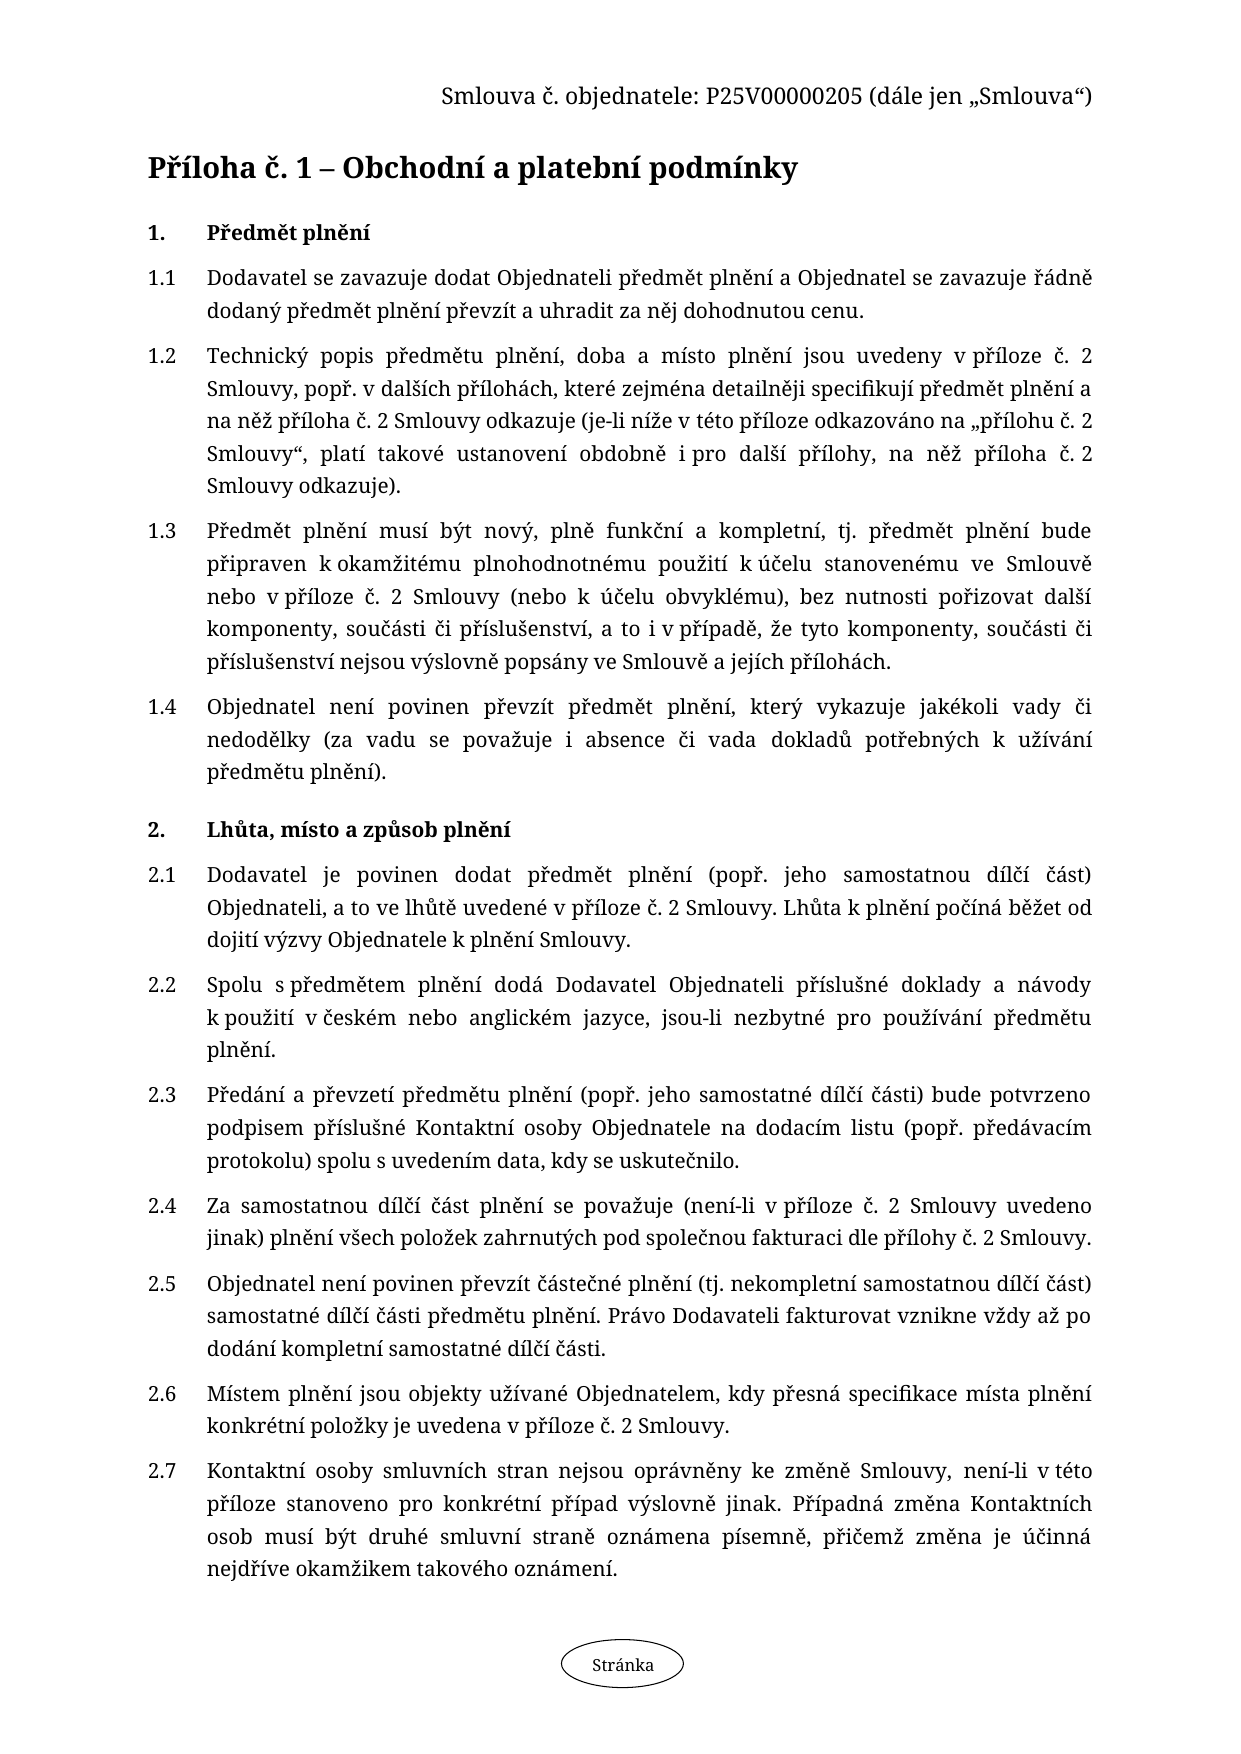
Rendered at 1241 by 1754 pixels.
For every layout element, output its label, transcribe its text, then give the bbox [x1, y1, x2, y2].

list Spolu s předmětem plnění dodá Dodavatel Objednateli příslušné doklady a návody k použití v českém nebo anglickém jazyce, jsou-li nezbytné pro používání předmětu plnění. [148, 970, 1093, 1064]
list Předmět plnění [148, 218, 1093, 247]
list Dodavatel se zavazuje dodat Objednateli předmět plnění a Objednatel se zavazuje řádně dodaný předmět plnění převzít a uhradit za něj dohodnutou cenu. [148, 263, 1093, 324]
list Kontaktní osoby smluvních stran nejsou oprávněny ke změně Smlouvy, není-li v této příloze stanoveno pro konkrétní případ výslovně jinak. Případná změna Kontaktních osob musí být druhé smluvní straně oznámena písemně, přičemž změna je účinná nejdříve okamžikem takového oznámení. [148, 1457, 1093, 1583]
list Předání a převzetí předmětu plnění (popř. jeho samostatné dílčí části) bude potvrzeno podpisem příslušné Kontaktní osoby Objednatele na dodacím listu (popř. předávacím protokolu) spolu s uvedením data, kdy se uskutečnilo. [148, 1081, 1093, 1174]
list Dodavatel je povinen dodat předmět plnění (popř. jeho samostatnou dílčí část) Objednateli, a to ve lhůtě uvedené v příloze č. 2 Smlouvy. Lhůta k plnění počíná běžet od dojití výzvy Objednatele k plnění Smlouvy. [148, 860, 1093, 954]
list Objednatel není povinen převzít částečné plnění (tj. nekompletní samostatnou dílčí část) samostatné dílčí části předmětu plnění. Právo Dodavateli fakturovat vznikne vždy až po dodání kompletní samostatné dílčí části. [148, 1269, 1093, 1362]
list Místem plnění jsou objekty užívané Objednatelem, kdy přesná specifikace místa plnění konkrétní položky je uvedena v příloze č. 2 Smlouvy. [148, 1379, 1093, 1440]
text Příloha č. 1 – Obchodní a platební podmínky [148, 148, 1093, 187]
list Za samostatnou dílčí část plnění se považuje (není-li v příloze č. 2 Smlouvy uvedeno jinak) plnění všech položek zahrnutých pod společnou fakturaci dle přílohy č. 2 Smlouvy. [148, 1191, 1093, 1252]
list Objednatel není povinen převzít předmět plnění, který vykazuje jakékoli vady či nedodělky (za vadu se považuje i absence či vada dokladů potřebných k užívání předmětu plnění). [148, 692, 1093, 786]
list Technický popis předmětu plnění, doba a místo plnění jsou uvedeny v příloze č. 2 Smlouvy, popř. v dalších přílohách, které zejména detailněji specifikují předmět plnění a na něž příloha č. 2 Smlouvy odkazuje (je-li níže v této příloze odkazováno na „přílohu č. 2 Smlouvy“, platí takové ustanovení obdobně i pro další přílohy, na něž příloha č. 2 Smlouvy odkazuje). [148, 341, 1093, 500]
list Lhůta, místo a způsob plnění [148, 815, 1093, 843]
list Předmět plnění musí být nový, plně funkční a kompletní, tj. předmět plnění bude připraven k okamžitému plnohodnotnému použití k účelu stanovenému ve Smlouvě nebo v příloze č. 2 Smlouvy (nebo k účelu obvyklému), bez nutnosti pořizovat další komponenty, součásti či příslušenství, a to i v případě, že tyto komponenty, součásti či příslušenství nejsou výslovně popsány ve Smlouvě a jejích přílohách. [148, 517, 1093, 675]
